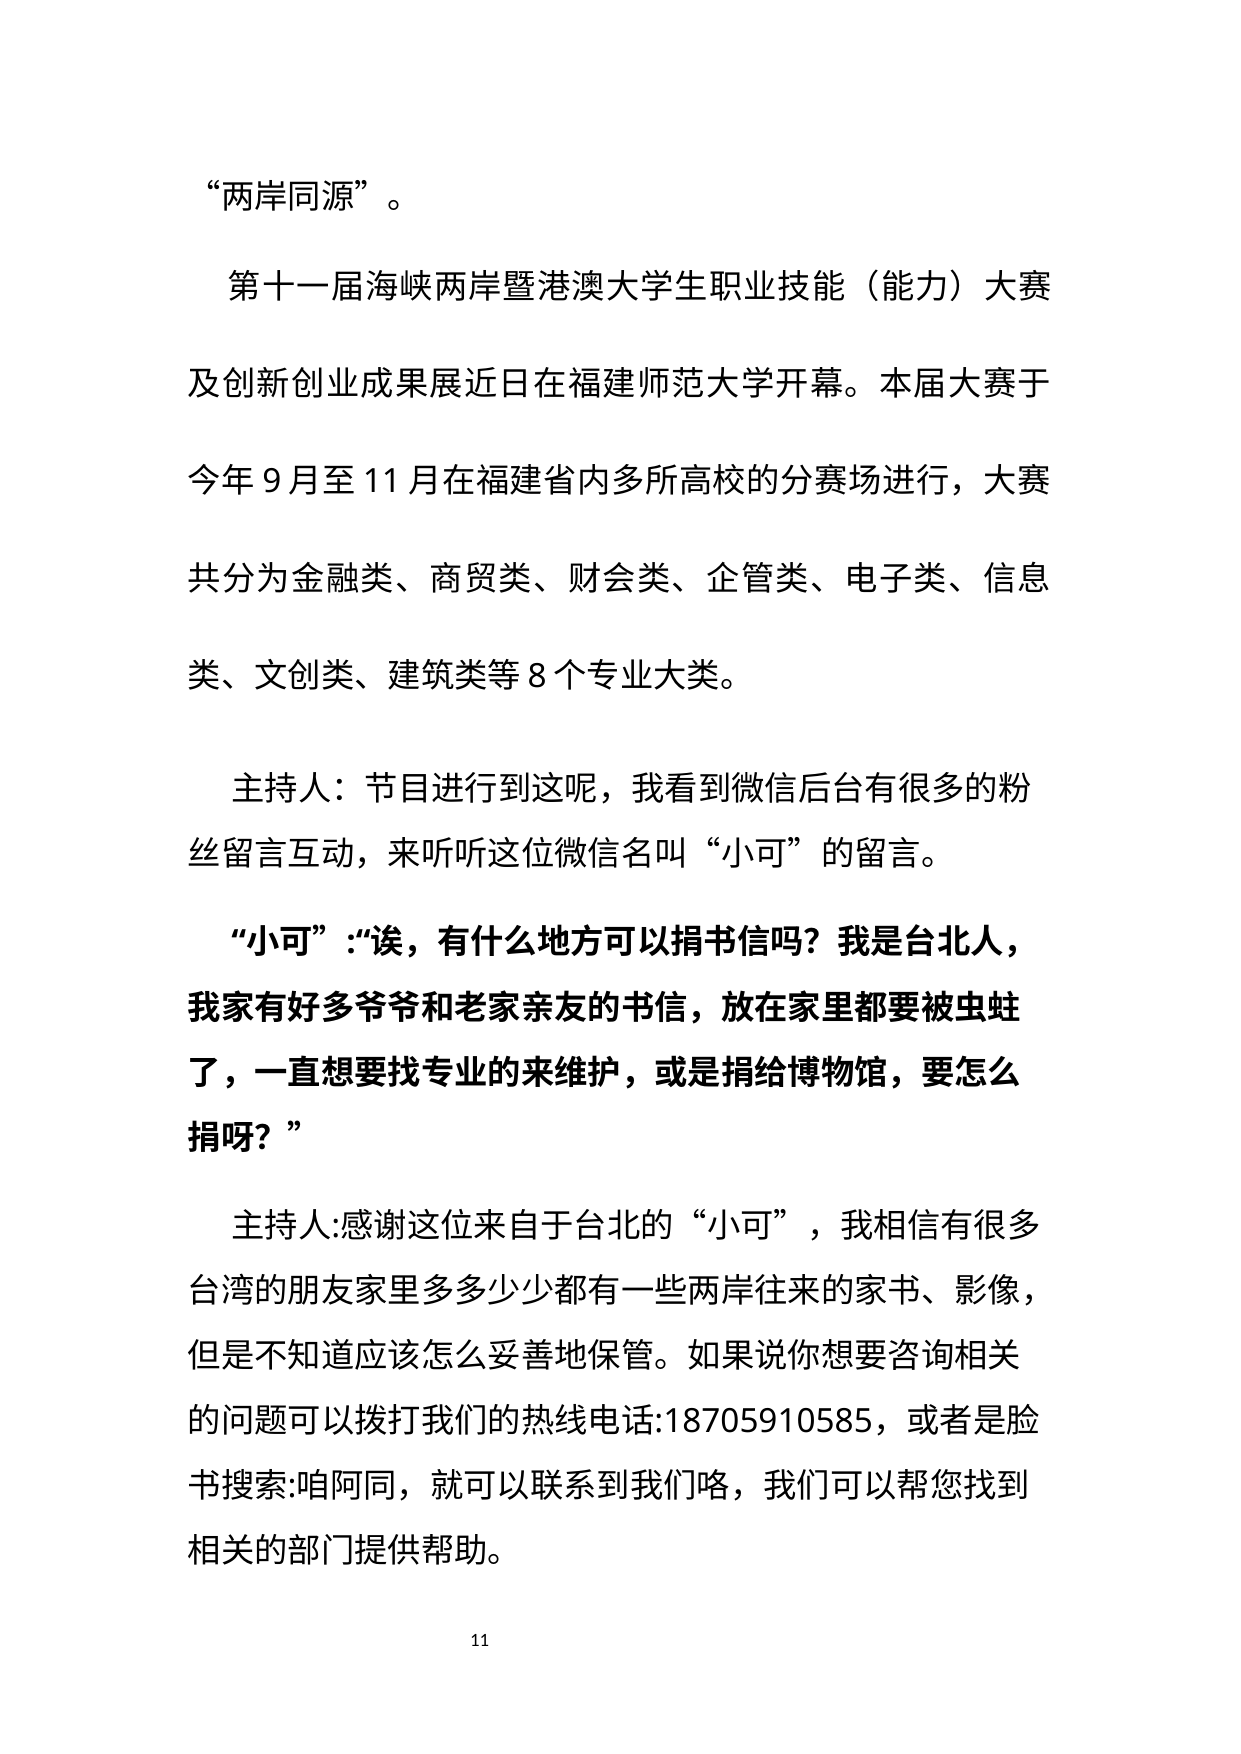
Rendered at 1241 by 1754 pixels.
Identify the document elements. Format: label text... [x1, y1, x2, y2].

text 主持人:感谢这位来自于台北的“小可”，我相信有很多台湾的朋友家里多多少少都有一些两岸往来的家书、影像，但是不知道应该怎么妥善地保管。如果说你想要咨询相关的问题可以拨打我们的热线电话:18705910585，或者是脸书搜索:咱阿同，就可以联系到我们咯，我们可以帮您找到相关的部门提供帮助。 [187, 1191, 1053, 1581]
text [187, 162, 1053, 227]
text 第十一届海峡两岸暨港澳大学生职业技能（能力）大赛及创新创业成果展近日在福建师范大学开幕。本届大赛于今年9月至11月在福建省内多所高校的分赛场进行，大赛共分为金融类、商贸类、财会类、企管类、电子类、信息类、文创类、建筑类等8个专业大类。 [187, 251, 1053, 706]
text 主持人：节目进行到这呢，我看到微信后台有很多的粉丝留言互动，来听听这位微信名叫“小可”的留言。 [187, 754, 1053, 884]
text “小可”:“诶，有什么地方可以捐书信吗？我是台北人，我家有好多爷爷和老家亲友的书信，放在家里都要被虫蛀了，一直想要找专业的来维护，或是捐给博物馆，要怎么捐呀？” [187, 907, 1053, 1167]
